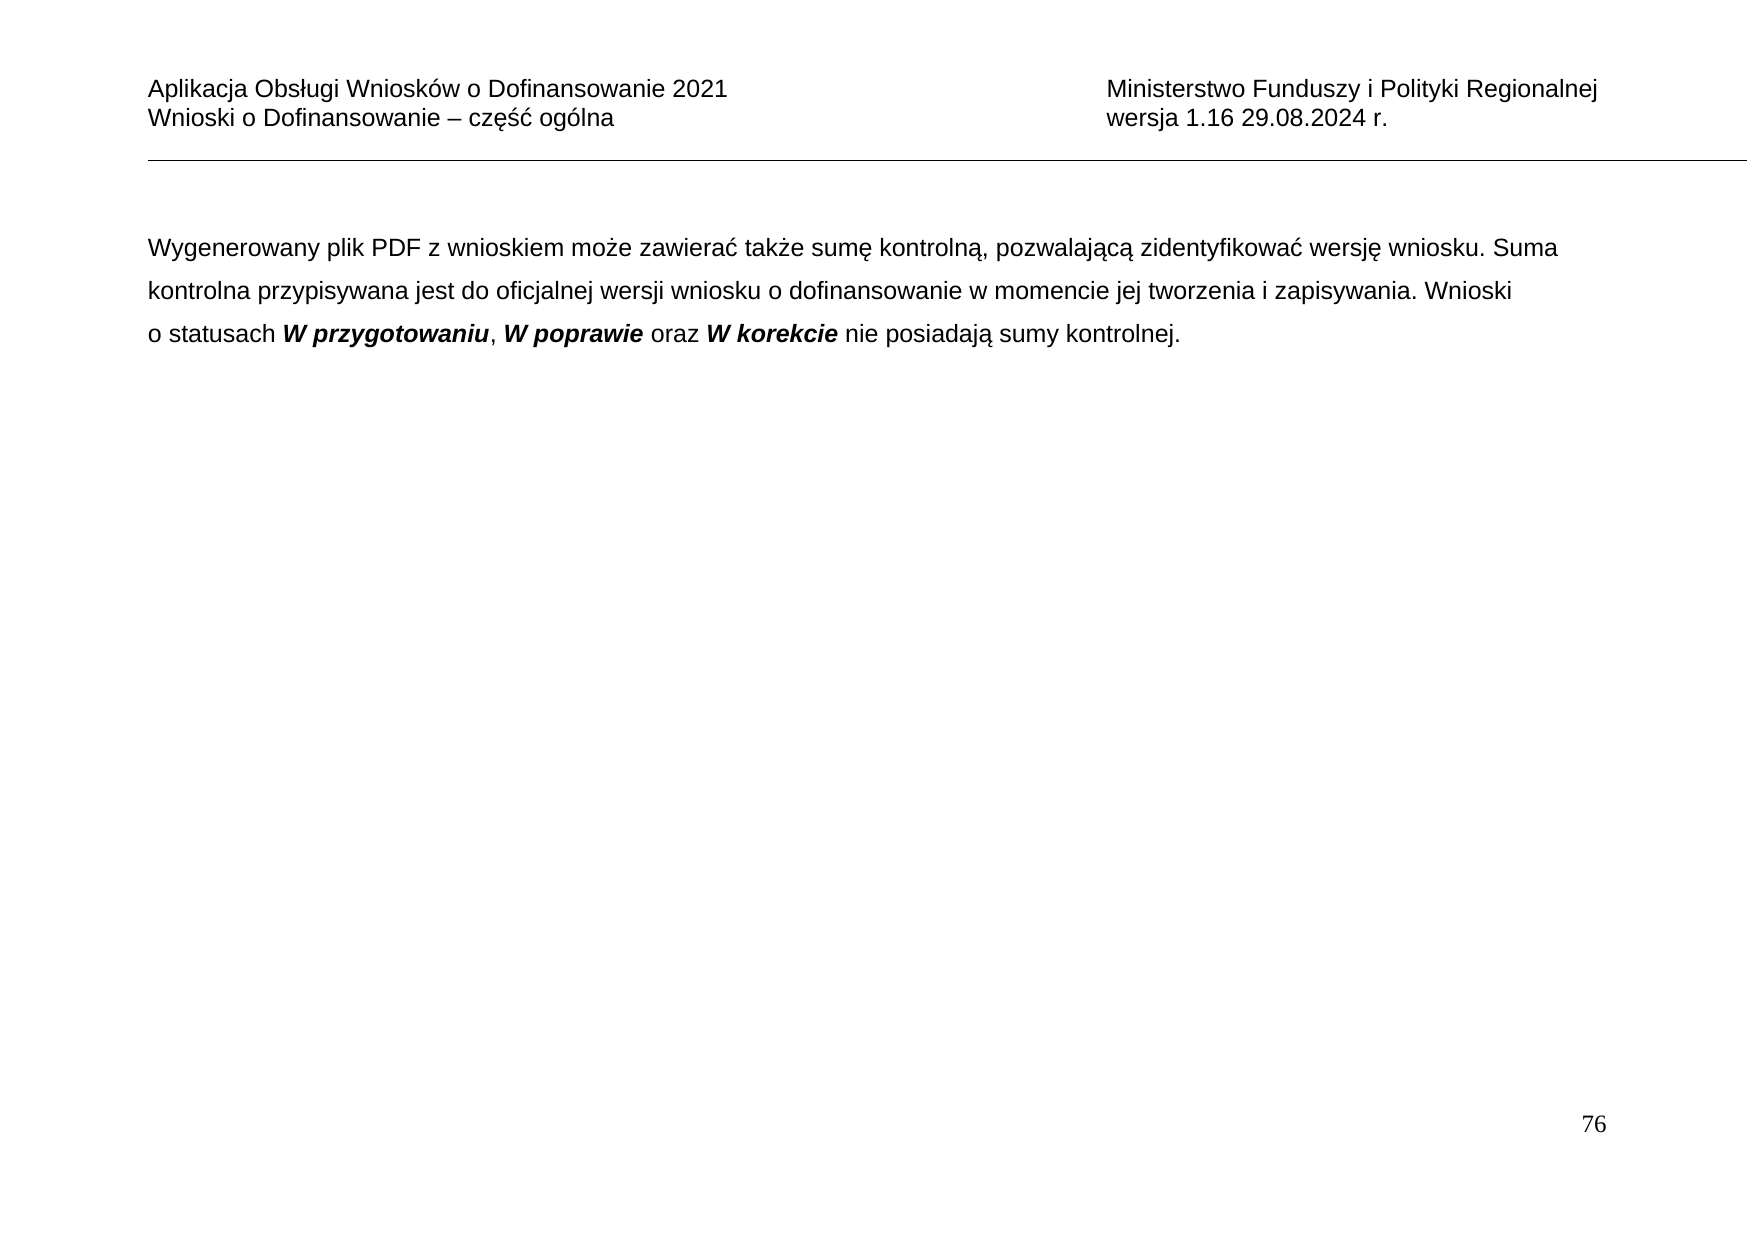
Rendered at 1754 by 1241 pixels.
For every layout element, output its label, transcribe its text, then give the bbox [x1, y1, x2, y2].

text Wygenerowany plik PDF z wnioskiem może zawierać także sumę kontrolną, pozwalającą zidentyfikować wersję wniosku. Suma kontrolna przypisywana jest do oficjalnej wersji wniosku o dofinansowanie w momencie jej tworzenia i zapisywania. Wnioski o statusach W przygotowaniu, W poprawie oraz W korekcie nie posiadają sumy kontrolnej. [148, 233, 1606, 348]
